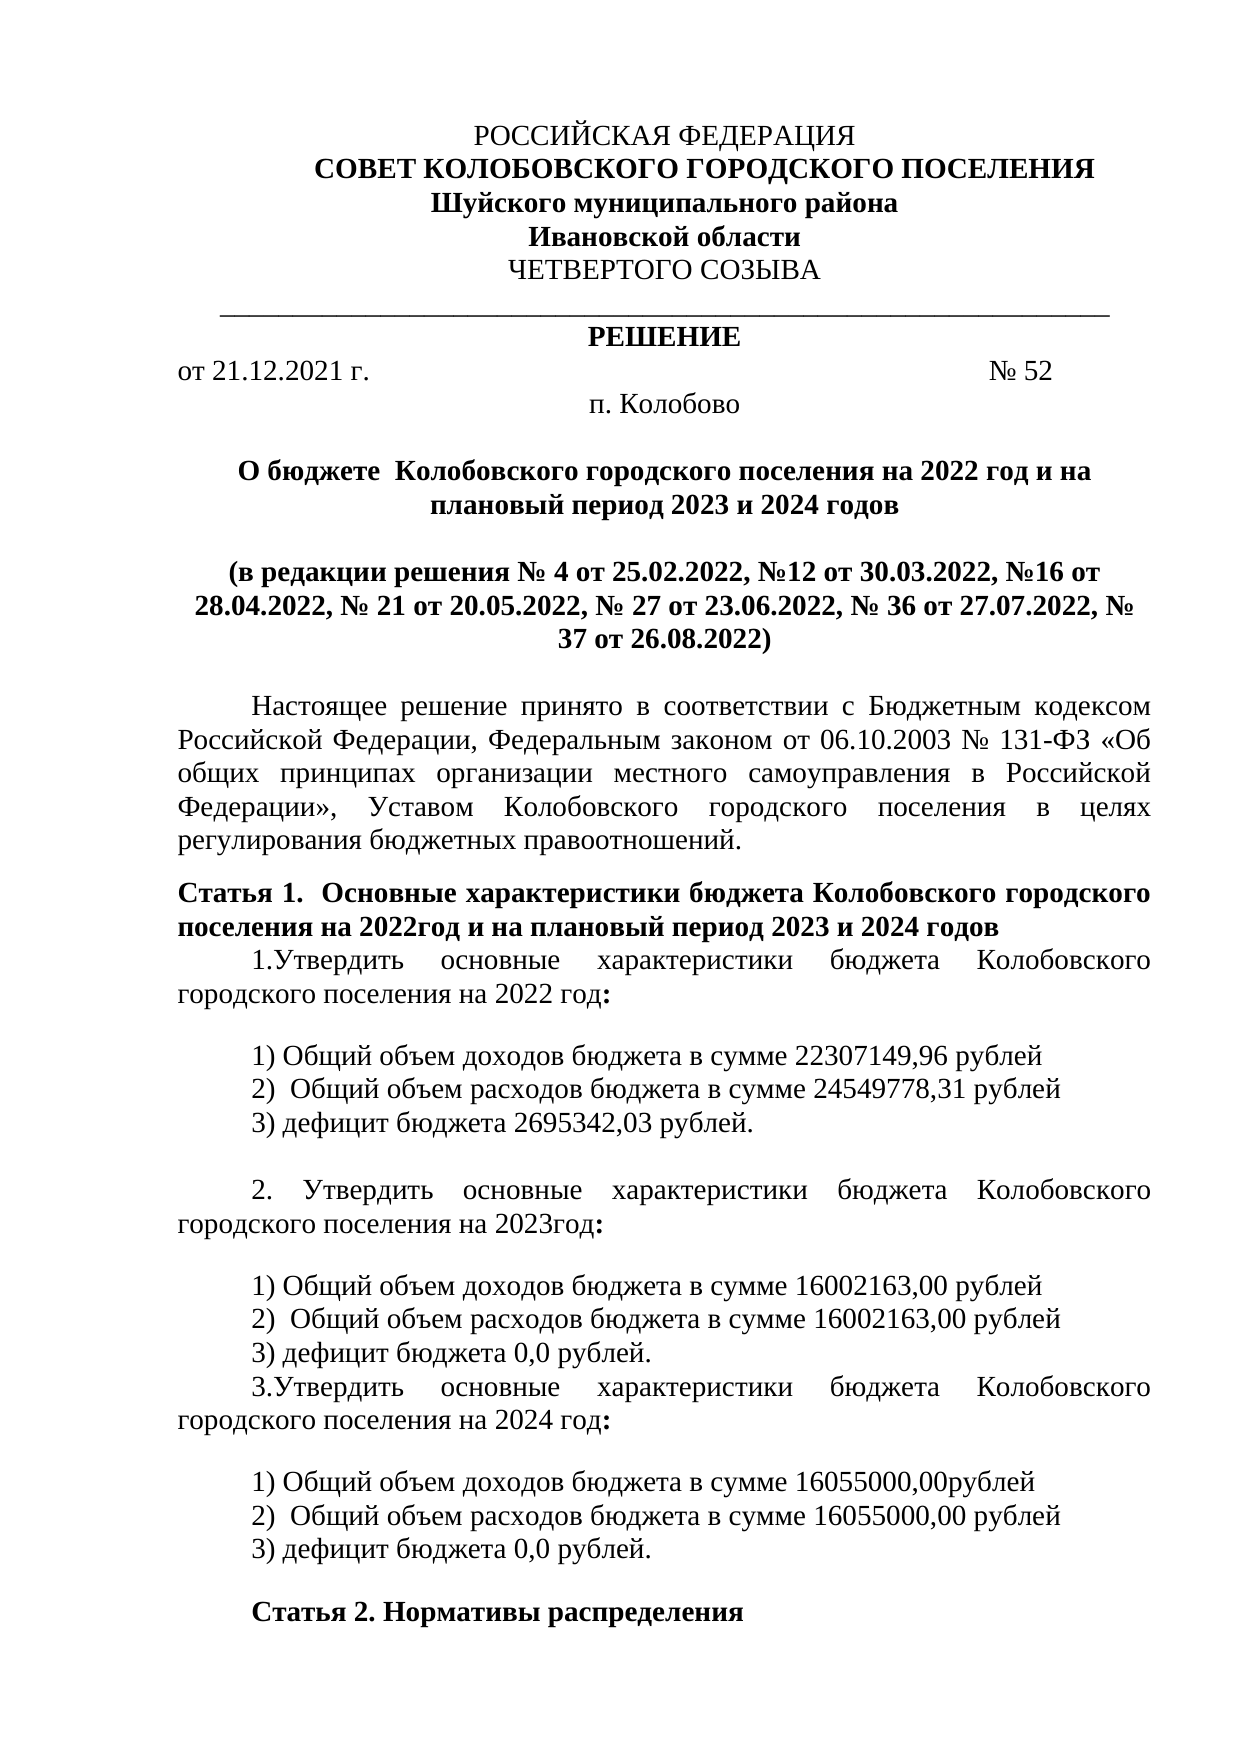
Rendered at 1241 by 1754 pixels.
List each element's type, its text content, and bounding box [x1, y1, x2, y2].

text от 21.12.2021 г. № 52 [177, 353, 1152, 386]
text О бюджете Колобовского городского поселения на 2022 год и на плановый период 2023 и 2024 годов [177, 453, 1152, 521]
text 2. Утвердить основные характеристики бюджета Колобовского городского поселения на 2023год: [177, 1172, 1152, 1239]
text 2) Общий объем расходов бюджета в сумме 16055000,00 рублей [177, 1498, 1152, 1532]
text Настоящее решение принято в соответствии с Бюджетным кодексом Российской Федерации, Федеральным законом от 06.10.2003 № 131-ФЗ «Об общих принципах организации местного самоуправления в Российской Федерации», Уставом Колобовского городского поселения в целях регулирования бюджетных правоотношений. [177, 688, 1152, 856]
text 1) Общий объем доходов бюджета в сумме 22307149,96 рублей [177, 1038, 1152, 1072]
text СОВЕТ КОЛОБОВСКОГО ГОРОДСКОГО ПОСЕЛЕНИЯ [177, 152, 1152, 185]
text 3) дефицит бюджета 0,0 рублей. [177, 1532, 1152, 1565]
text 2) Общий объем расходов бюджета в сумме 24549778,31 рублей [177, 1072, 1152, 1105]
text Статья 2. Нормативы распределения [177, 1594, 1152, 1627]
text РЕШЕНИЕ [177, 319, 1152, 353]
text РОССИЙСКАЯ ФЕДЕРАЦИЯ [177, 118, 1152, 152]
text 3) дефицит бюджета 0,0 рублей. [177, 1335, 1152, 1369]
text 2) Общий объем расходов бюджета в сумме 16002163,00 рублей [177, 1302, 1152, 1335]
text п. Колобово [177, 386, 1152, 420]
text 1.Утвердить основные характеристики бюджета Колобовского городского поселения на 2022 год: [177, 942, 1152, 1009]
text (в редакции решения № 4 от 25.02.2022, №12 от 30.03.2022, №16 от 28.04.2022, № 21 от 20.05.2022, № 27 от 23.06.2022, № 36 от 27.07.2022, № 37 от 26.08.2022) [177, 554, 1152, 655]
text 1) Общий объем доходов бюджета в сумме 16055000,00рублей [177, 1464, 1152, 1498]
text _____________________________________________________________ [177, 286, 1152, 319]
text Ивановской области [177, 219, 1152, 252]
text ЧЕТВЕРТОГО СОЗЫВА [177, 252, 1152, 286]
text 1) Общий объем доходов бюджета в сумме 16002163,00 рублей [177, 1268, 1152, 1302]
text Шуйского муниципального района [177, 185, 1152, 219]
text 3.Утвердить основные характеристики бюджета Колобовского городского поселения на 2024 год: [177, 1369, 1152, 1436]
text 3) дефицит бюджета 2695342,03 рублей. [177, 1105, 1152, 1139]
text Статья 1. Основные характеристики бюджета Колобовского городского поселения на 2022год и на плановый период 2023 и 2024 годов [177, 875, 1152, 942]
